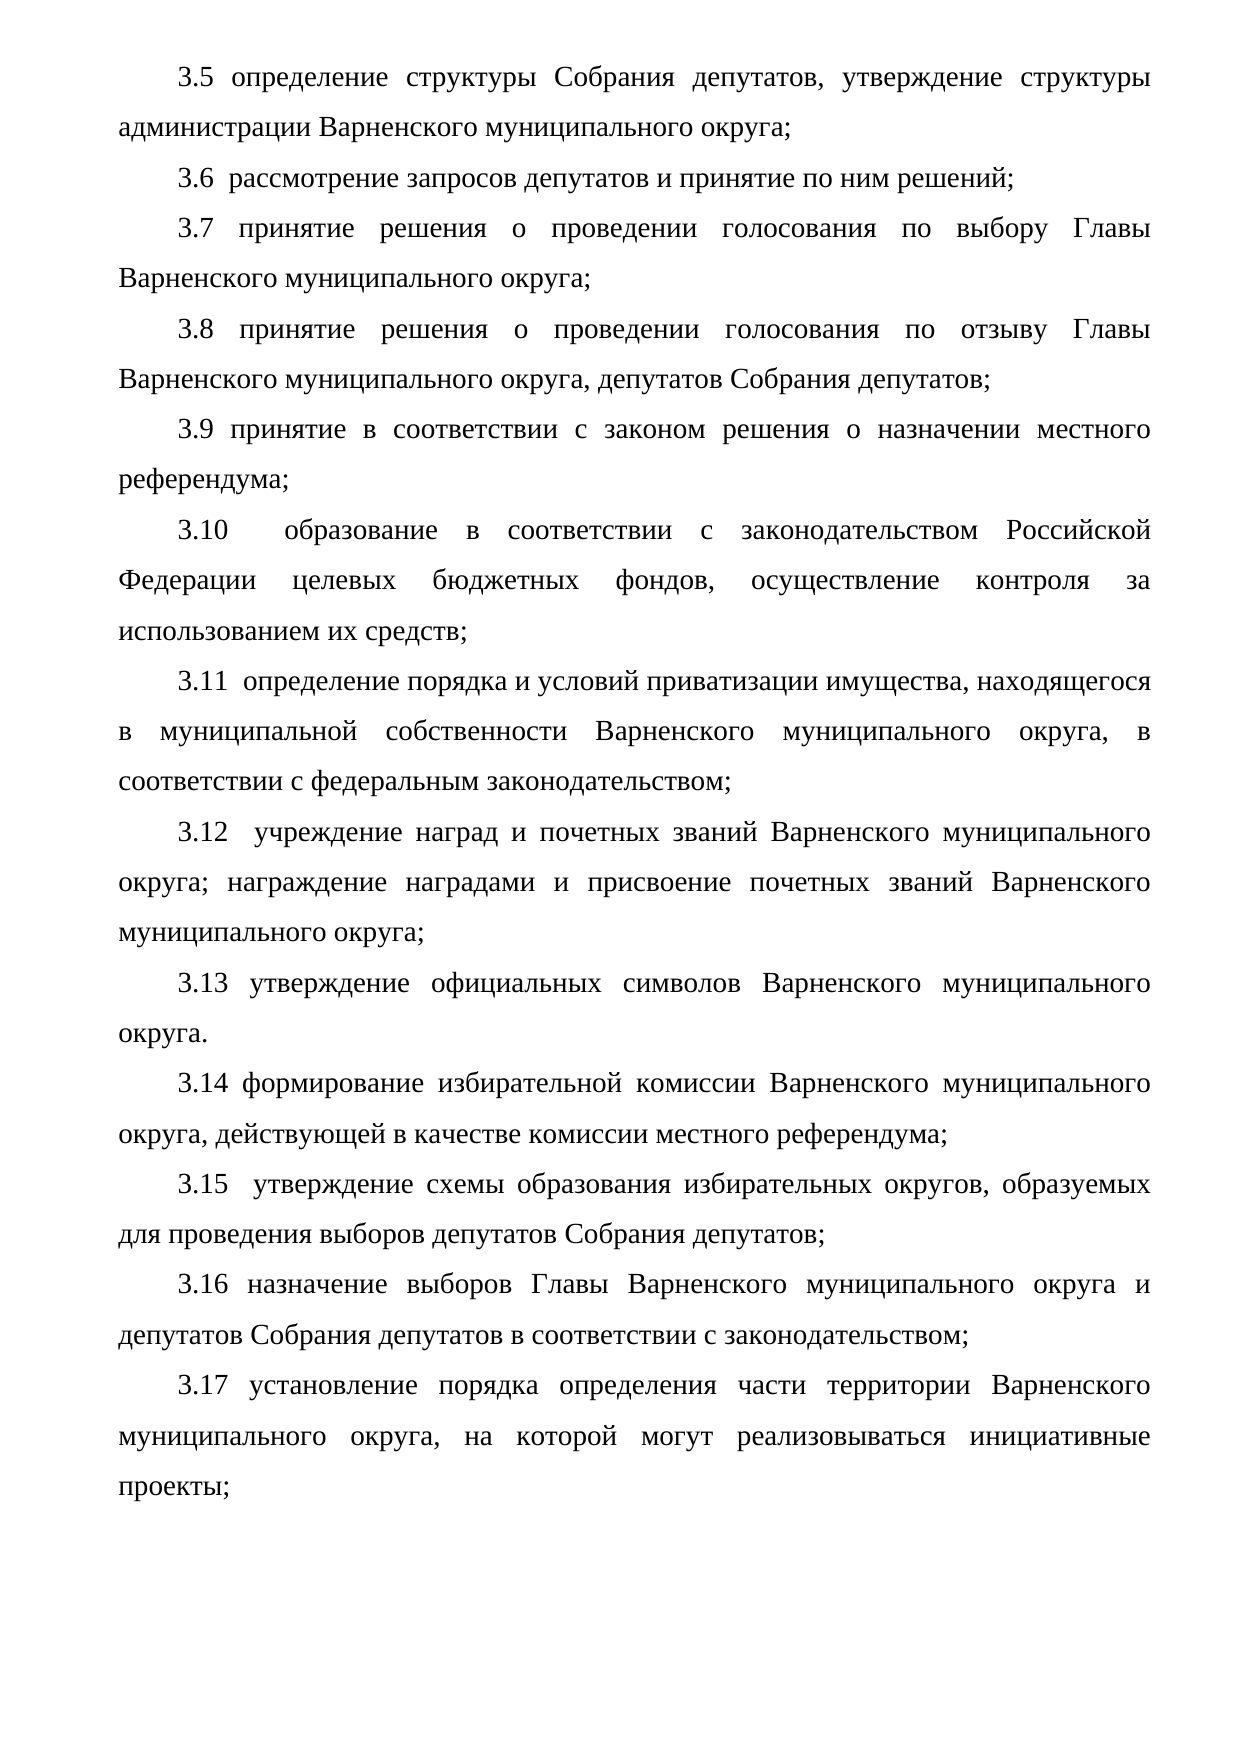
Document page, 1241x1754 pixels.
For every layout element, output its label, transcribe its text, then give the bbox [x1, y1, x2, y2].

text 3.17 установление порядка определения части территории Варненского муниципального округа, на которой могут реализовываться инициативные проекты; [118, 1367, 1152, 1501]
text 3.15 утверждение схемы образования избирательных округов, образуемых для проведения выборов депутатов Собрания депутатов; [118, 1166, 1152, 1250]
text 3.14 формирование избирательной комиссии Варненского муниципального округа, действующей в качестве комиссии местного референдума; [118, 1065, 1152, 1149]
text 3.11 определение порядка и условий приватизации имущества, находящегося в муниципальной собственности Варненского муниципального округа, в соответствии с федеральным законодательством; [118, 663, 1152, 797]
text 3.9 принятие в соответствии с законом решения о назначении местного референдума; [118, 411, 1152, 495]
text 3.8 принятие решения о проведении голосования по отзыву Главы Варненского муниципального округа, депутатов Собрания депутатов; [118, 311, 1152, 394]
text 3.7 принятие решения о проведении голосования по выбору Главы Варненского муниципального округа; [118, 210, 1152, 294]
text 3.5 определение структуры Собрания депутатов, утверждение структуры администрации Варненского муниципального округа; [118, 59, 1152, 143]
text 3.16 назначение выборов Главы Варненского муниципального округа и депутатов Собрания депутатов в соответствии с законодательством; [118, 1267, 1152, 1351]
text 3.13 утверждение официальных символов Варненского муниципального округа. [118, 965, 1152, 1049]
text 3.6 рассмотрение запросов депутатов и принятие по ним решений; [118, 160, 1152, 193]
text 3.12 учреждение наград и почетных званий Варненского муниципального округа; награждение наградами и присвоение почетных званий Варненского муниципального округа; [118, 814, 1152, 948]
text 3.10 образование в соответствии с законодательством Российской Федерации целевых бюджетных фондов, осуществление контроля за использованием их средств; [118, 512, 1152, 646]
